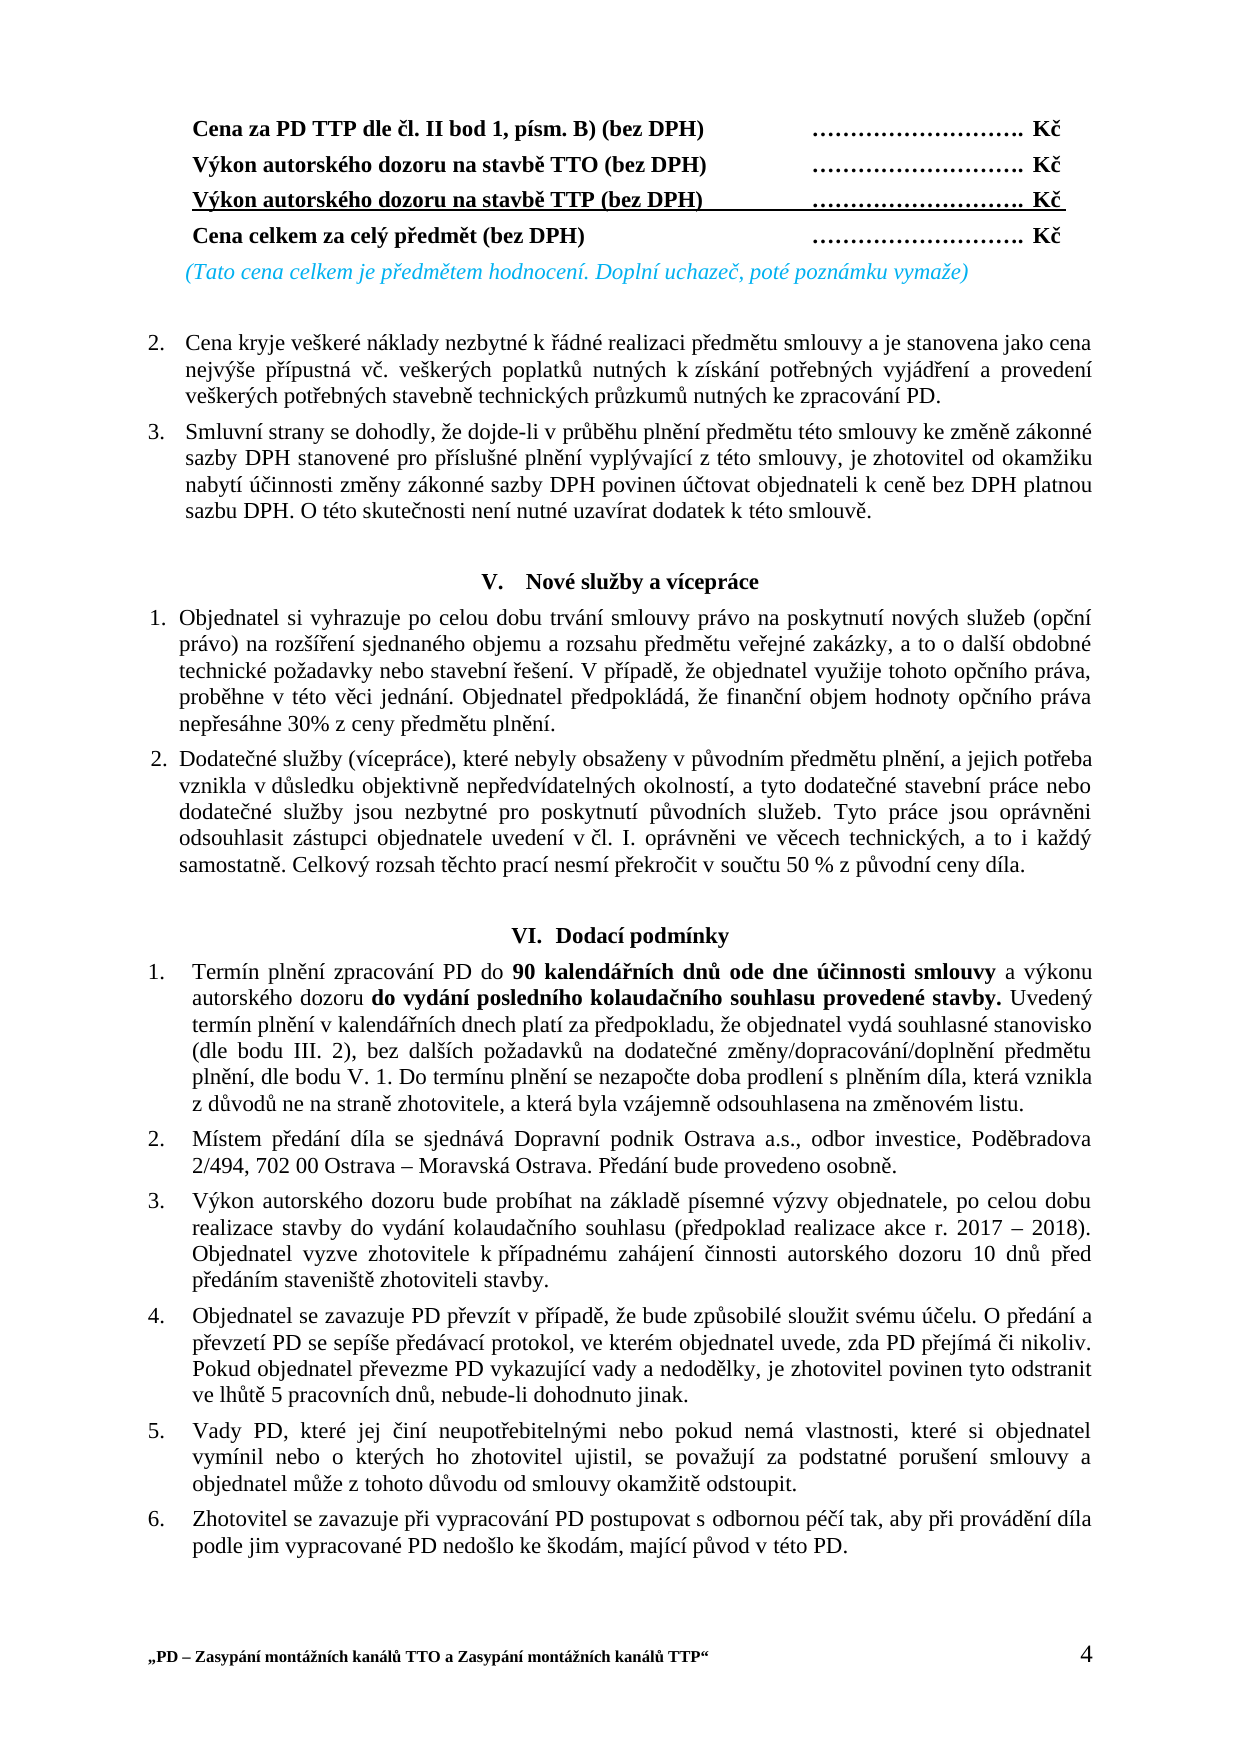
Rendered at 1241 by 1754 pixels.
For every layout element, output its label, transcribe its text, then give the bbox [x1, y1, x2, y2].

list Objednatel si vyhrazuje po celou dobu trvání smlouvy právo na poskytnutí nových služeb (opční právo) na rozšíření sjednaného objemu a rozsahu předmětu veřejné zakázky, a to o další obdobné technické požadavky nebo stavební řešení. V případě, že objednatel využije tohoto opčního práva, proběhne v této věci jednání. Objednatel předpokládá, že finanční objem hodnoty opčního práva nepřesáhne 30% z ceny předmětu plnění. [149, 604, 1093, 736]
list Zhotovitel se zavazuje při vypracování PD postupovat s odbornou péčí tak, aby při provádění díla podle jim vypracované PD nedošlo ke škodám, mající původ v této PD. [148, 1506, 1093, 1558]
text (Tato cena celkem je předmětem hodnocení. Doplní uchazeč, poté poznámku vymaže) [148, 258, 1093, 284]
list Objednatel se zavazuje PD převzít v případě, že bude způsobilé sloužit svému účelu. O předání a převzetí PD se sepíše předávací protokol, ve kterém objednatel uvede, zda PD přejímá či nikoliv. Pokud objednatel převezme PD vykazující vady a nedodělky, je zhotovitel povinen tyto odstranit ve lhůtě 5 pracovních dnů, nebude-li dohodnuto jinak. [148, 1302, 1093, 1408]
list Vady PD, které jej činí neupotřebitelnými nebo pokud nemá vlastnosti, které si objednatel vymínil nebo o kterých ho zhotovitel ujistil, se považují za podstatné porušení smlouvy a objednatel může z tohoto důvodu od smlouvy okamžitě odstoupit. [148, 1417, 1093, 1496]
list Nové služby a vícepráce [148, 568, 1093, 595]
list Výkon autorského dozoru bude probíhat na základě písemné výzvy objednatele, po celou dobu realizace stavby do vydání kolaudačního souhlasu (předpoklad realizace akce r. 2017 – 2018). Objednatel vyzve zhotovitele k případnému zahájení činnosti autorského dozoru 10 dnů před předáním staveniště zhotoviteli stavby. [148, 1187, 1093, 1293]
list Výkon autorského dozoru na stavbě TTO (bez DPH) ………………………. Kč [192, 151, 1093, 177]
list Dodatečné služby (vícepráce), které nebyly obsaženy v původním předmětu plnění, a jejich potřeba vznikla v důsledku objektivně nepředvídatelných okolností, a tyto dodatečné stavební práce nebo dodatečné služby jsou nezbytné pro poskytnutí původních služeb. Tyto práce jsou oprávněni odsouhlasit zástupci objednatele uvedení v čl. I. oprávněni ve věcech technických, a to i každý samostatně. Celkový rozsah těchto prací nesmí překročit v součtu 50 % z původní ceny díla. [150, 745, 1093, 877]
list Výkon autorského dozoru na stavbě TTP (bez DPH) ………………………. Kč [192, 187, 1093, 213]
list Místem předání díla se sjednává Dopravní podnik Ostrava a.s., odbor investice, Poděbradova 2/494, 702 00 Ostrava – Moravská Ostrava. Předání bude provedeno osobně. [148, 1125, 1093, 1178]
list Cena za PD TTP dle čl. II bod 1, písm. B) (bez DPH) ………………………. Kč [192, 115, 1093, 141]
text Cena celkem za celý předmět (bez DPH) ………………………. Kč [148, 222, 1093, 249]
list Termín plnění zpracování PD do 90 kalendářních dnů ode dne účinnosti smlouvy a výkonu autorského dozoru do vydání posledního kolaudačního souhlasu provedené stavby. Uvedený termín plnění v kalendářních dnech platí za předpokladu, že objednatel vydá souhlasné stanovisko (dle bodu III. 2), bez dalších požadavků na dodatečné změny/dopracování/doplnění předmětu plnění, dle bodu V. 1. Do termínu plnění se nezapočte doba prodlení s plněním díla, která vznikla z důvodů ne na straně zhotovitele, a která byla vzájemně odsouhlasena na změnovém listu. [148, 958, 1093, 1116]
list Dodací podmínky [148, 922, 1093, 948]
subtitle Cena kryje veškeré náklady nezbytné k řádné realizaci předmětu smlouvy a je stanovena jako cena nejvýše přípustná vč. veškerých poplatků nutných k získání potřebných vyjádření a provedení veškerých potřebných stavebně technických průzkumů nutných ke zpracování PD. [148, 329, 1093, 408]
subtitle Smluvní strany se dohodly, že dojde-li v průběhu plnění předmětu této smlouvy ke změně zákonné sazby DPH stanovené pro příslušné plnění vyplývající z této smlouvy, je zhotovitel od okamžiku nabytí účinnosti změny zákonné sazby DPH povinen účtovat objednateli k ceně bez DPH platnou sazbu DPH. O této skutečnosti není nutné uzavírat dodatek k této smlouvě. [148, 418, 1093, 523]
